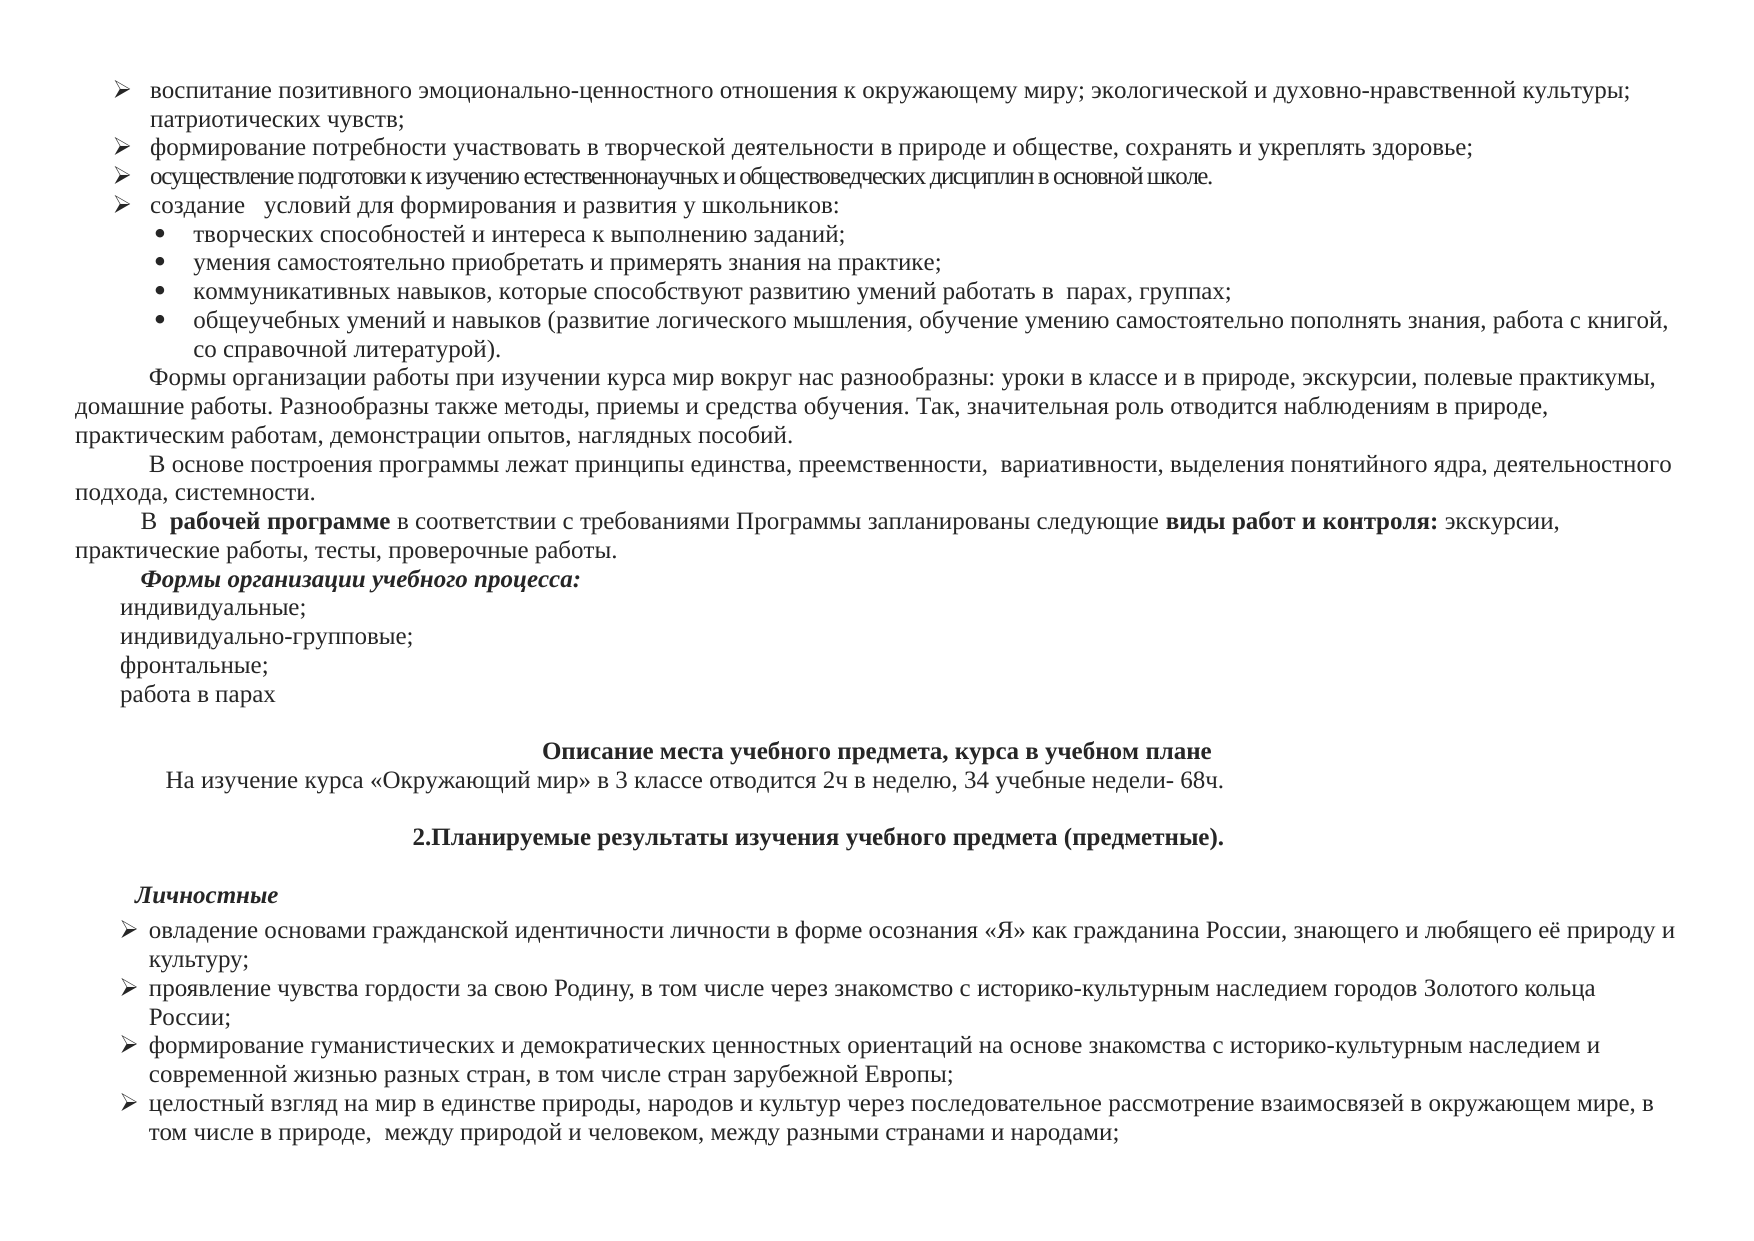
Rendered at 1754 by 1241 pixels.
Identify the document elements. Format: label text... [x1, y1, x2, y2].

text Формы организации работы при изучении курса мир вокруг нас разнообразны: уроки в классе и в природе, экскурсии, полевые практикумы, домашние работы. Разнообразны также методы, приемы и средства обучения. Так, значительная роль отводится наблюдениям в природе, практическим работам, демонстрации опытов, наглядных пособий. [75, 362, 1679, 449]
text Формы организации учебного процесса: [75, 564, 1679, 592]
list осуществление подготовки к изучению естественнонаучных и обществоведческих дисциплин в основной школе. [112, 161, 1679, 190]
list работа в парах [105, 679, 1679, 707]
list воспитание позитивного эмоционально-ценностного отношения к окружающему миру; экологической и духовно-нравственной культуры; патриотических чувств; [112, 75, 1679, 132]
list формирование потребности участвовать в творческой деятельности в природе и обществе, сохранять и укреплять здоровье; [112, 132, 1679, 161]
text В рабочей программе в соответствии с требованиями Программы запланированы следующие виды работ и контроля: экскурсии, практические работы, тесты, проверочные работы. [75, 506, 1679, 564]
list общеучебных умений и навыков (развитие логического мышления, обучение умению самостоятельно пополнять знания, работа с книгой, со справочной литературой). [156, 305, 1679, 362]
list коммуникативных навыков, которые способствуют развитию умений работать в парах, группах; [156, 276, 1679, 305]
text На изучение курса «Окружающий мир» в 3 классе отводится 2ч в неделю, 34 учебные недели- 68ч. [75, 765, 1679, 794]
list фронтальные; [105, 650, 1679, 679]
list проявление чувства гордости за свою Родину, в том числе через знакомство с историко-культурным наследием городов Золотого кольца России; [119, 973, 1679, 1031]
text В основе построения программы лежат принципы единства, преемственности, вариативности, выделения понятийного ядра, деятельностного подхода, системности. [75, 449, 1679, 506]
list индивидуальные; [105, 592, 1679, 621]
list творческих способностей и интереса к выполнению заданий; [156, 219, 1679, 247]
list формирование гуманистических и демократических ценностных ориентаций на основе знакомства с историко-культурным наследием и современной жизнью разных стран, в том числе стран зарубежной Европы; [119, 1031, 1679, 1088]
list овладение основами гражданской идентичности личности в форме осознания «Я» как гражданина России, знающего и любящего её природу и культуру; [119, 916, 1679, 973]
subtitle Личностные [75, 881, 1679, 909]
text Описание места учебного предмета, курса в учебном плане [75, 736, 1679, 765]
list создание условий для формирования и развития у школьников: [112, 190, 1679, 219]
list 2.Планируемые результаты изучения учебного предмета (предметные). [150, 822, 1673, 851]
list индивидуально-групповые; [105, 621, 1679, 650]
list умения самостоятельно приобретать и примерять знания на практике; [156, 247, 1679, 276]
list целостный взгляд на мир в единстве природы, народов и культур через последовательное рассмотрение взаимосвязей в окружающем мире, в том числе в природе, между природой и человеком, между разными странами и народами; [119, 1088, 1679, 1146]
